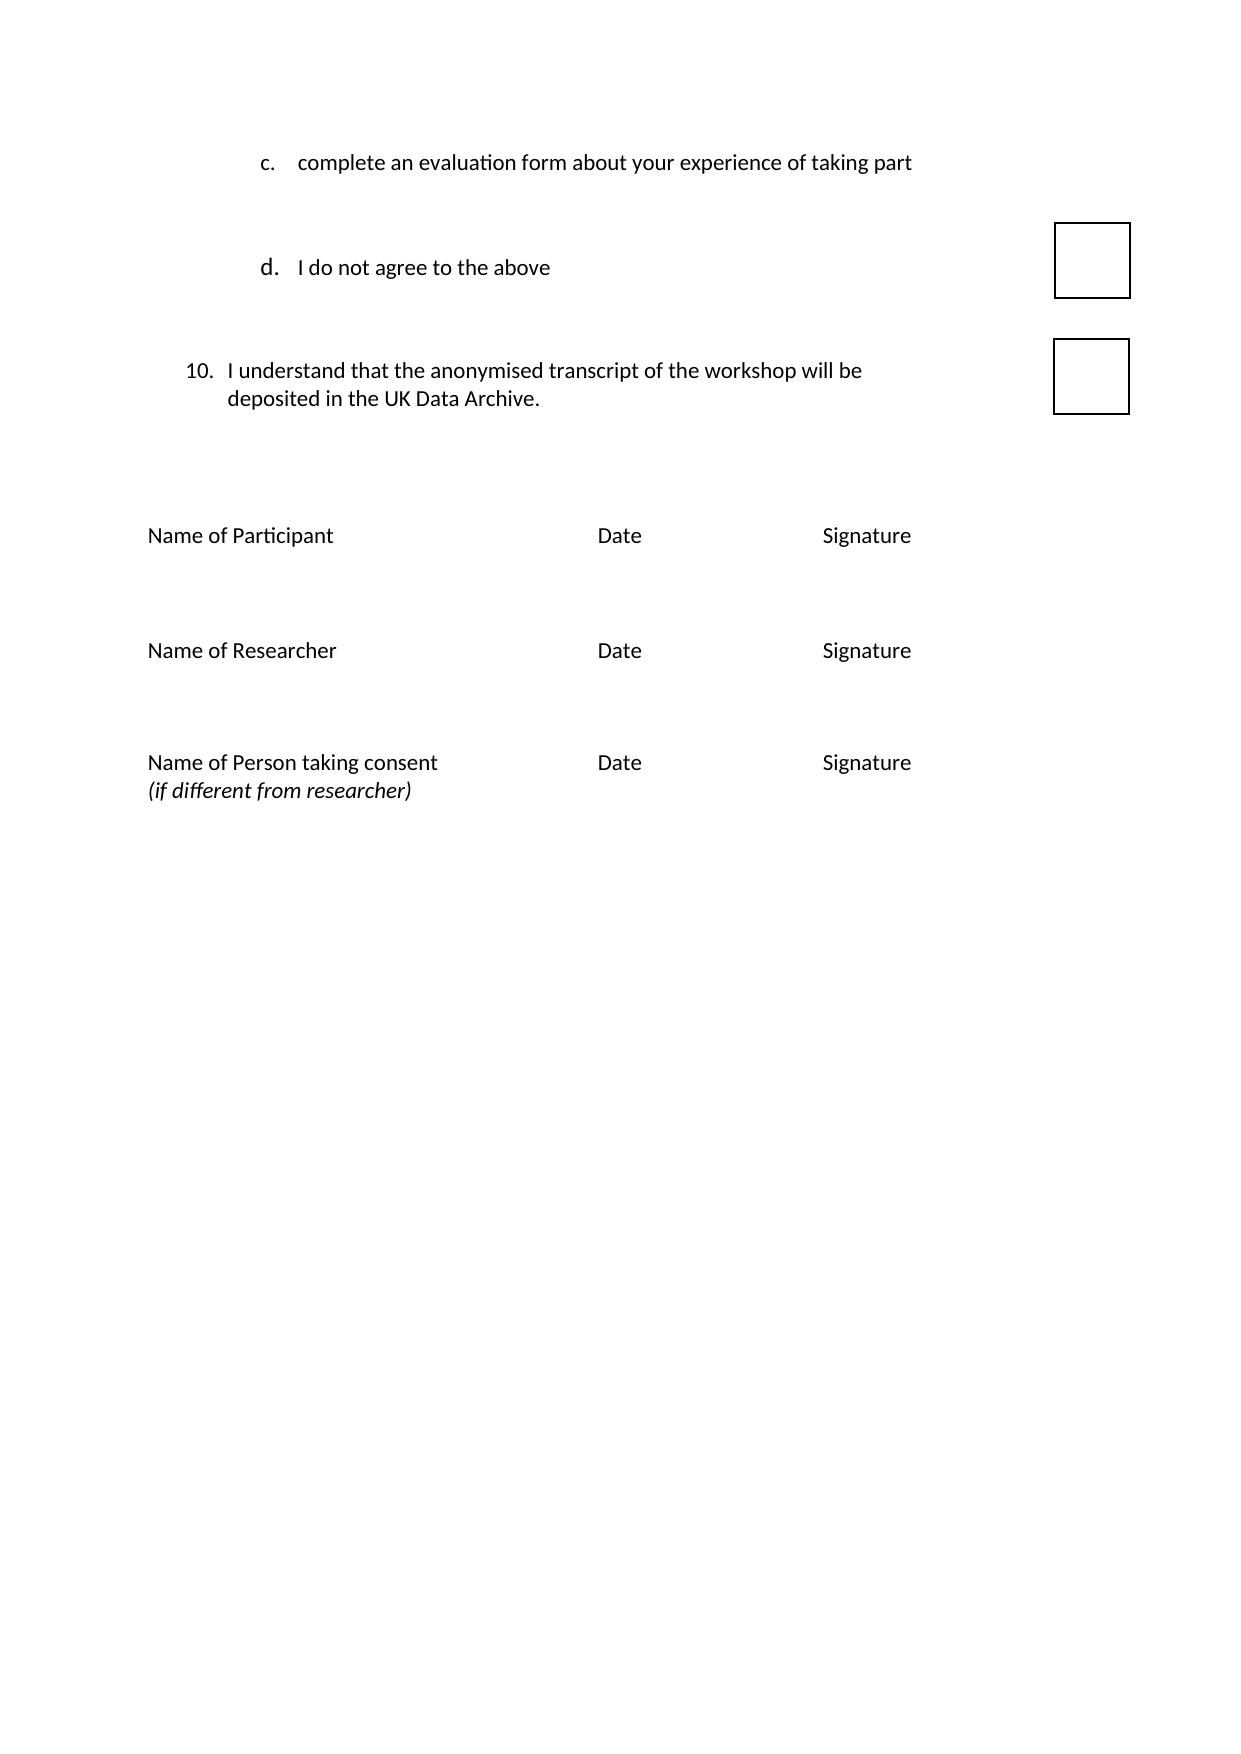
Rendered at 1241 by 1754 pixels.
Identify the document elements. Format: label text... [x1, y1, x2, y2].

text Name of Participant Date Signature [148, 521, 1092, 549]
list I understand that the anonymised transcript of the workshop will be deposited in the UK Data Archive. [185, 356, 901, 412]
text (if different from researcher) [148, 776, 1092, 804]
list I do not agree to the above [260, 251, 1054, 281]
text Name of Person taking consent Date Signature [148, 748, 1092, 776]
list complete an evaluation form about your experience of taking part [260, 148, 1092, 176]
text Name of Researcher Date Signature [148, 636, 1092, 664]
